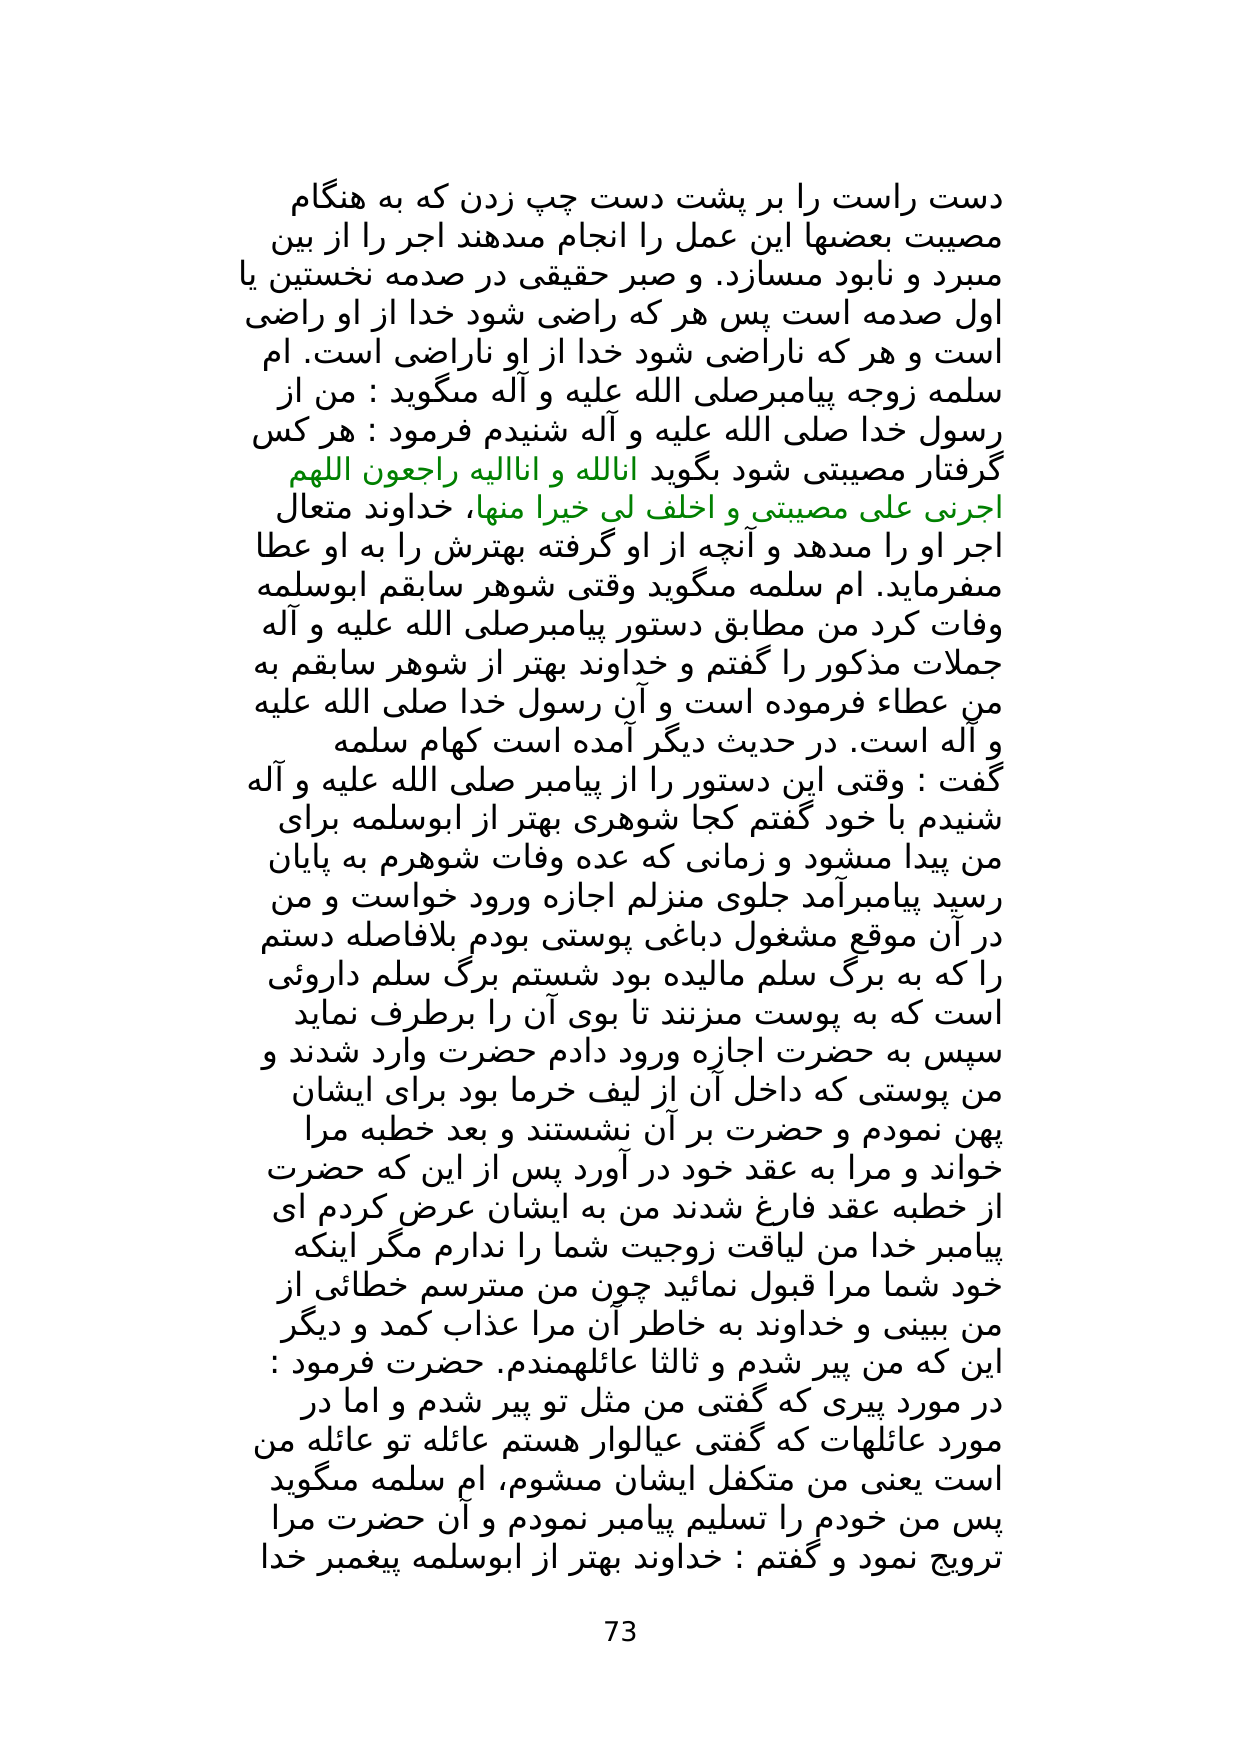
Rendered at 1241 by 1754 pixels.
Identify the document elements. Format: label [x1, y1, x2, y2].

text [236, 177, 1004, 1576]
